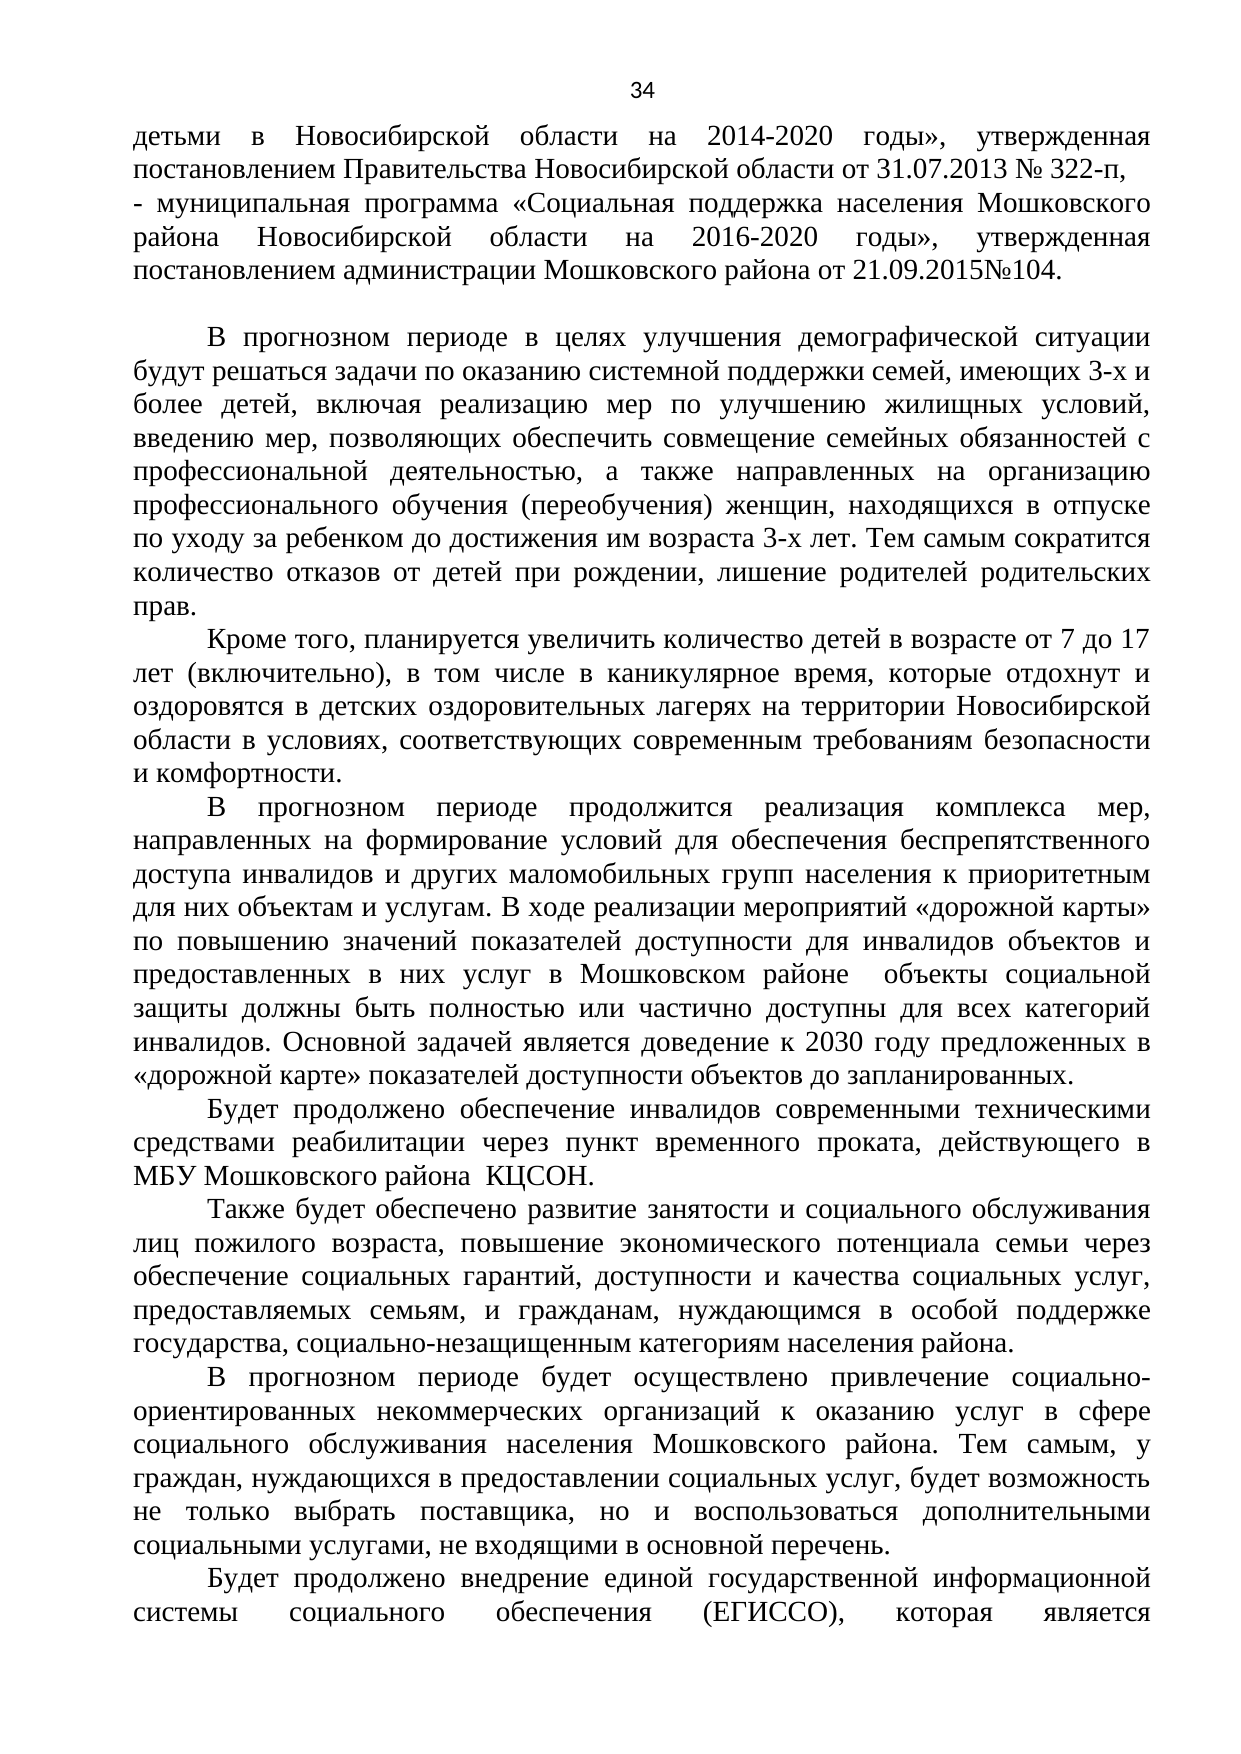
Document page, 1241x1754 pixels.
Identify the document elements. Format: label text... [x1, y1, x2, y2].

text В прогнозном периоде продолжится реализация комплекса мер, направленных на формирование условий для обеспечения беспрепятственного доступа инвалидов и других маломобильных групп населения к приоритетным для них объектам и услугам. В ходе реализации мероприятий «дорожной карты» по повышению значений показателей доступности для инвалидов объектов и предоставленных в них услуг в Мошковском районе объекты социальной защиты должны быть полностью или частично доступны для всех категорий инвалидов. Основной задачей является доведение к 2030 году предложенных в «дорожной карте» показателей доступности объектов до запланированных. [133, 789, 1152, 1091]
text - муниципальная программа «Социальная поддержка населения Мошковского района Новосибирской области на 2016-2020 годы», утвержденная постановлением администрации Мошковского района от 21.09.2015№104. [133, 185, 1152, 286]
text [133, 118, 1152, 185]
text В прогнозном периоде будет осуществлено привлечение социально- ориентированных некоммерческих организаций к оказанию услуг в сфере социального обслуживания населения Мошковского района. Тем самым, у граждан, нуждающихся в предоставлении социальных услуг, будет возможность не только выбрать поставщика, но и воспользоваться дополнительными социальными услугами, не входящими в основной перечень. [133, 1359, 1152, 1560]
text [133, 1560, 1152, 1627]
text Кроме того, планируется увеличить количество детей в возрасте от 7 до 17 лет (включительно), в том числе в каникулярное время, которые отдохнут и оздоровятся в детских оздоровительных лагерях на территории Новосибирской области в условиях, соответствующих современным требованиям безопасности и комфортности. [133, 621, 1152, 789]
text Будет продолжено обеспечение инвалидов современными техническими средствами реабилитации через пункт временного проката, действующего в МБУ Мошковского района КЦСОН. [133, 1091, 1152, 1191]
text Также будет обеспечено развитие занятости и социального обслуживания лиц пожилого возраста, повышение экономического потенциала семьи через обеспечение социальных гарантий, доступности и качества социальных услуг, предоставляемых семьям, и гражданам, нуждающимся в особой поддержке государства, социально-незащищенным категориям населения района. [133, 1191, 1152, 1359]
text В прогнозном периоде в целях улучшения демографической ситуации будут решаться задачи по оказанию системной поддержки семей, имеющих 3-х и более детей, включая реализацию мер по улучшению жилищных условий, введению мер, позволяющих обеспечить совмещение семейных обязанностей с профессиональной деятельностью, а также направленных на организацию профессионального обучения (переобучения) женщин, находящихся в отпуске по уходу за ребенком до достижения им возраста 3-х лет. Тем самым сократится количество отказов от детей при рождении, лишение родителей родительских прав. [133, 319, 1152, 621]
